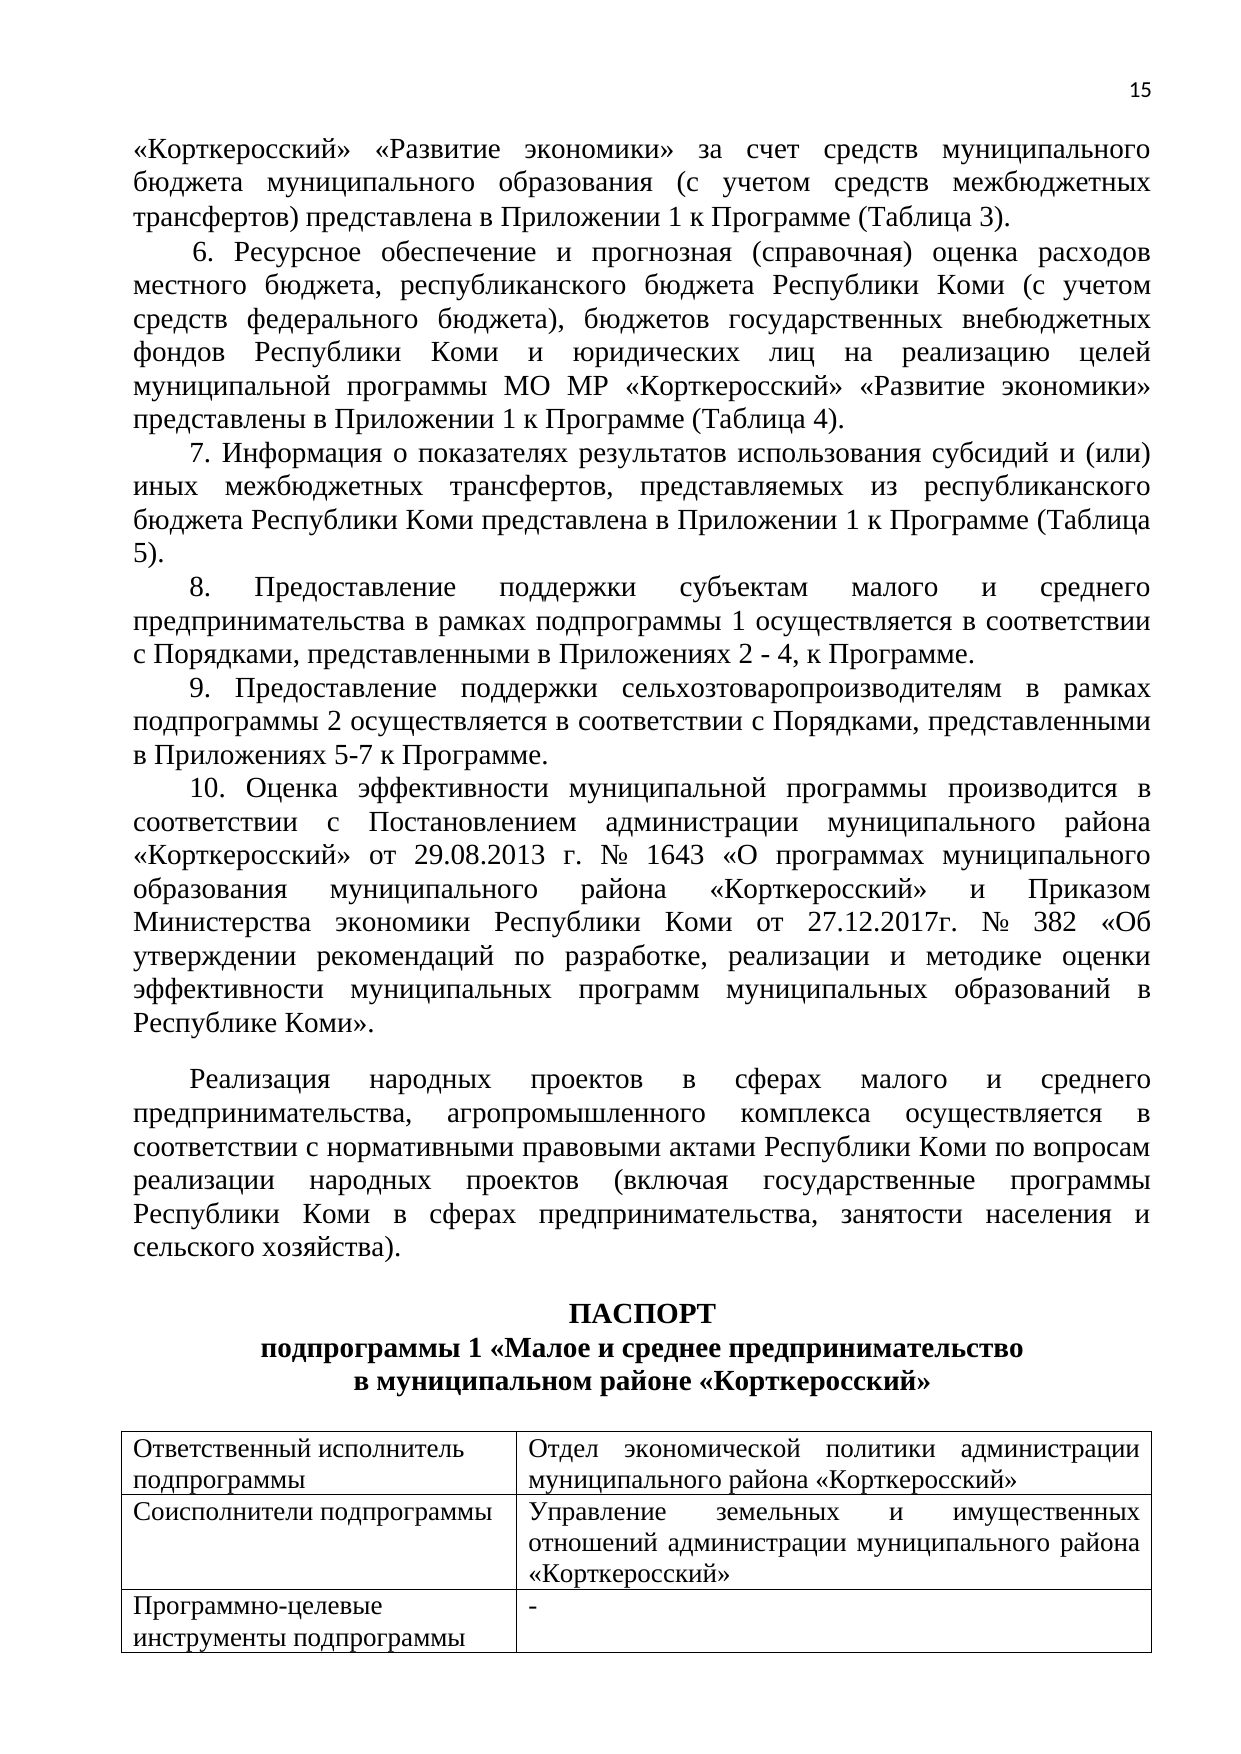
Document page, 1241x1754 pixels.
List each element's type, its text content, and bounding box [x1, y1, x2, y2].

table_cell Управление земельных и имущественных отношений администрации муниципального района «Корткеросский» [517, 1495, 1151, 1588]
text 6. Ресурсное обеспечение и прогнозная (справочная) оценка расходов местного бюджета, республиканского бюджета Республики Коми (с учетом средств федерального бюджета), бюджетов государственных внебюджетных фондов Республики Коми и юридических лиц на реализацию целей муниципальной программы МО МР «Корткеросский» «Развитие экономики» представлены в Приложении 1 к Программе (Таблица 4). [133, 234, 1152, 435]
text в муниципальном районе «Корткеросский» [133, 1363, 1152, 1397]
text ПАСПОРТ [133, 1296, 1152, 1330]
text 9. Предоставление поддержки сельхозтоваропроизводителям в рамках подпрограммы 2 осуществляется в соответствии с Порядками, представленными в Приложениях 5-7 к Программе. [133, 670, 1152, 770]
text подпрограммы 1 «Малое и среднее предпринимательство [133, 1330, 1152, 1363]
text 7. Информация о показателях результатов использования субсидий и (или) иных межбюджетных трансфертов, представляемых из республиканского бюджета Республики Коми представлена в Приложении 1 к Программе (Таблица 5). [133, 435, 1152, 569]
table_cell Соисполнители подпрограммы [122, 1495, 516, 1588]
text 10. Оценка эффективности муниципальной программы производится в соответствии с Постановлением администрации муниципального района «Корткеросский» от 29.08.2013 г. № 1643 «О программах муниципального образования муниципального района «Корткеросский» и Приказом Министерства экономики Республики Коми от 27.12.2017г. № 382 «Об утверждении рекомендаций по разработке, реализации и методике оценки эффективности муниципальных программ муниципальных образований в Республике Коми». [133, 770, 1152, 1039]
table_header Ответственный исполнитель подпрограммы [122, 1432, 516, 1494]
table_header Отдел экономической политики администрации муниципального района «Корткеросский» [517, 1432, 1151, 1494]
text 8. Предоставление поддержки субъектам малого и среднего предпринимательства в рамках подпрограммы 1 осуществляется в соответствии с Порядками, представленными в Приложениях 2 - 4, к Программе. [133, 569, 1152, 670]
text Реализация народных проектов в сферах малого и среднего предпринимательства, агропромышленного комплекса осуществляется в соответствии с нормативными правовыми актами Республики Коми по вопросам реализации народных проектов (включая государственные программы Республики Коми в сферах предпринимательства, занятости населения и сельского хозяйства). [133, 1062, 1152, 1263]
table_cell - [517, 1590, 1151, 1652]
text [133, 131, 1152, 234]
table_cell Программно-целевые инструменты подпрограммы [122, 1590, 516, 1652]
